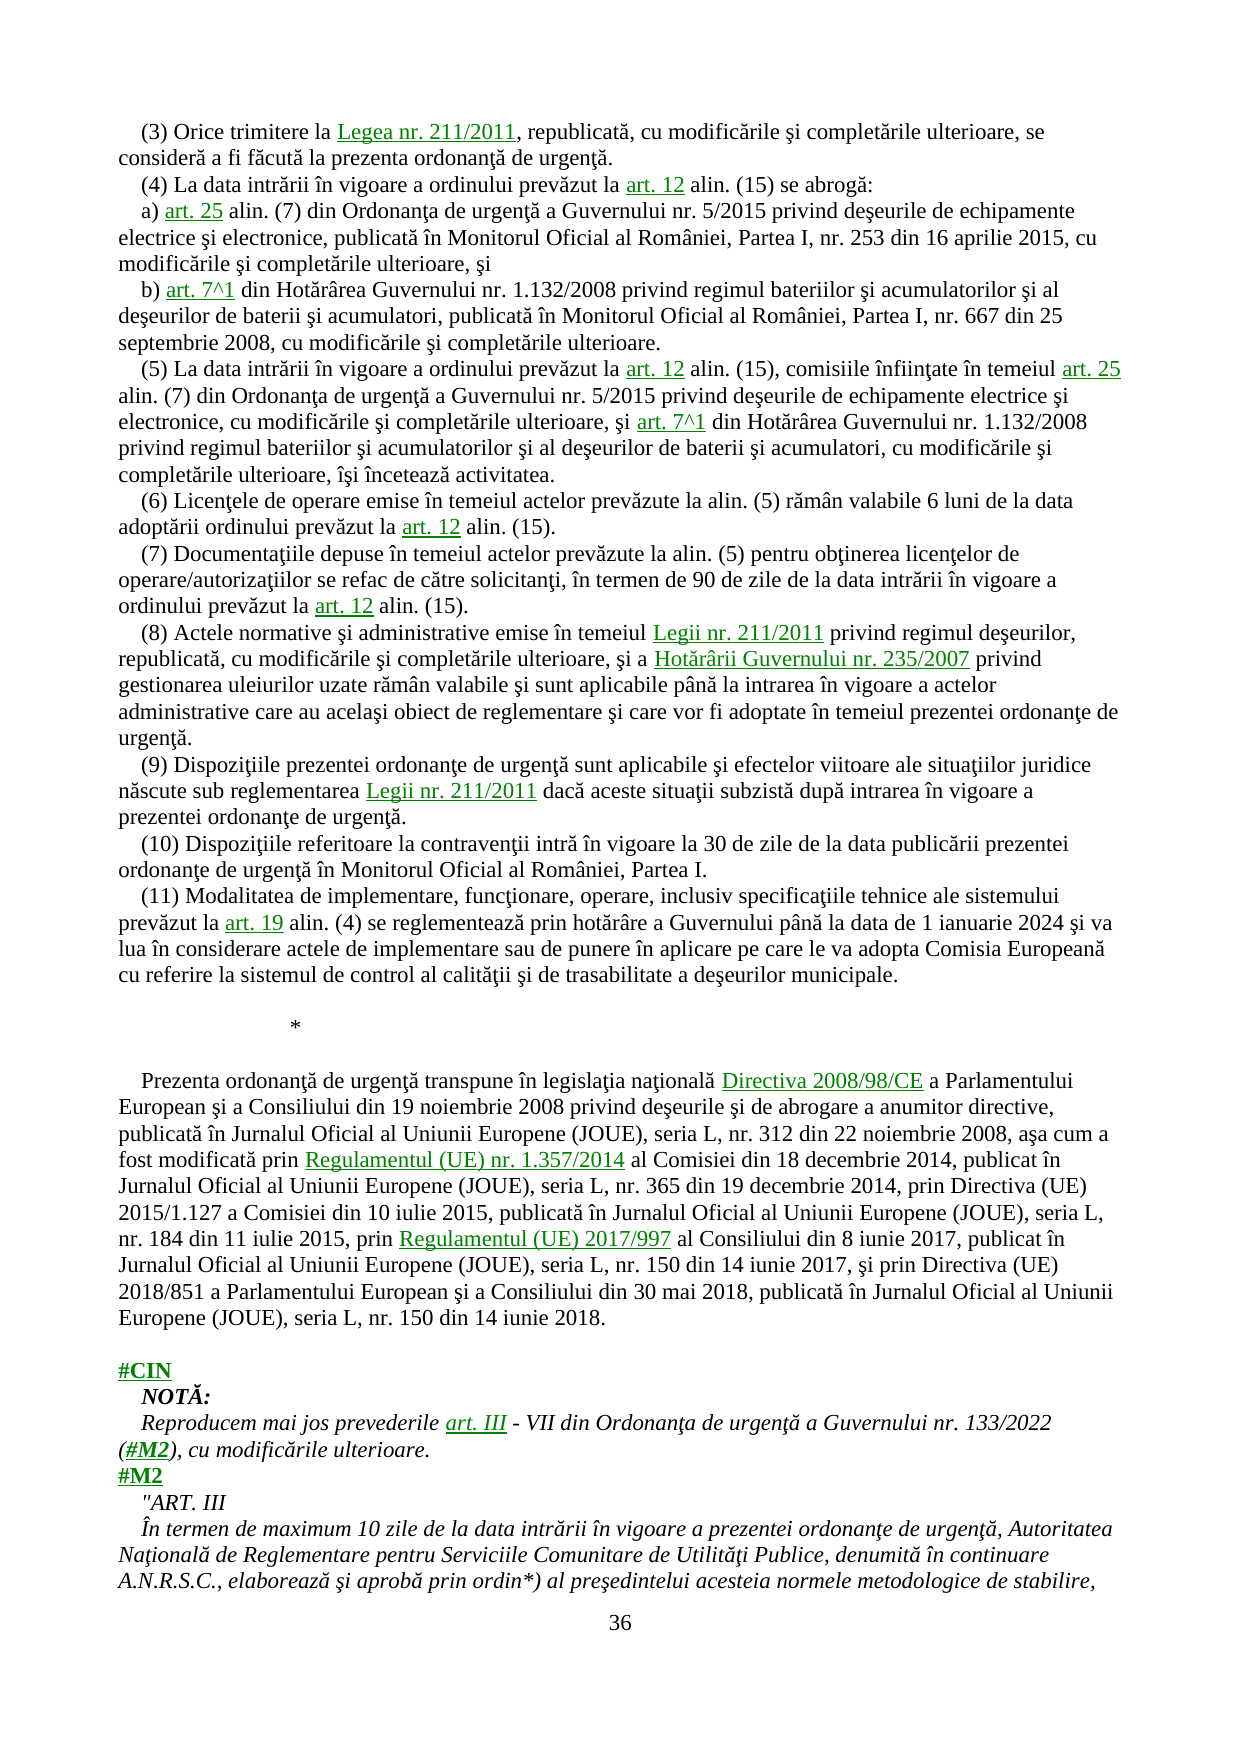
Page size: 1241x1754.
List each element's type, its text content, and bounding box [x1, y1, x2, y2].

text (4) La data intrării în vigoare a ordinului prevăzut la art. 12 alin. (15) se abrogă: [118, 171, 1122, 197]
text (6) Licenţele de operare emise în temeiul actelor prevăzute la alin. (5) rămân valabile 6 luni de la data adoptării ordinului prevăzut la art. 12 alin. (15). [118, 487, 1122, 540]
text Prezenta ordonanţă de urgenţă transpune în legislaţia naţională Directiva 2008/98/CE a Parlamentului European şi a Consiliului din 19 noiembrie 2008 privind deşeurile şi de abrogare a anumitor directive, publicată în Jurnalul Oficial al Uniunii Europene (JOUE), seria L, nr. 312 din 22 noiembrie 2008, aşa cum a fost modificată prin Regulamentul (UE) nr. 1.357/2014 al Comisiei din 18 decembrie 2014, publicat în Jurnalul Oficial al Uniunii Europene (JOUE), seria L, nr. 365 din 19 decembrie 2014, prin Directiva (UE) 2015/1.127 a Comisiei din 10 iulie 2015, publicată în Jurnalul Oficial al Uniunii Europene (JOUE), seria L, nr. 184 din 11 iulie 2015, prin Regulamentul (UE) 2017/997 al Consiliului din 8 iunie 2017, publicat în Jurnalul Oficial al Uniunii Europene (JOUE), seria L, nr. 150 din 14 iunie 2017, şi prin Directiva (UE) 2018/851 a Parlamentului European şi a Consiliului din 30 mai 2018, publicată în Jurnalul Oficial al Uniunii Europene (JOUE), seria L, nr. 150 din 14 iunie 2018. [118, 1067, 1122, 1330]
text (5) La data intrării în vigoare a ordinului prevăzut la art. 12 alin. (15), comisiile înfiinţate în temeiul art. 25 alin. (7) din Ordonanţa de urgenţă a Guvernului nr. 5/2015 privind deşeurile de echipamente electrice şi electronice, cu modificările şi completările ulterioare, şi art. 7^1 din Hotărârea Guvernului nr. 1.132/2008 privind regimul bateriilor şi acumulatorilor şi al deşeurilor de baterii şi acumulatori, cu modificările şi completările ulterioare, îşi încetează activitatea. [118, 355, 1122, 487]
text (8) Actele normative şi administrative emise în temeiul Legii nr. 211/2011 privind regimul deşeurilor, republicată, cu modificările şi completările ulterioare, şi a Hotărârii Guvernului nr. 235/2007 privind gestionarea uleiurilor uzate rămân valabile şi sunt aplicabile până la intrarea în vigoare a actelor administrative care au acelaşi obiect de reglementare şi care vor fi adoptate în temeiul prezentei ordonanţe de urgenţă. [118, 619, 1122, 751]
text (7) Documentaţiile depuse în temeiul actelor prevăzute la alin. (5) pentru obţinerea licenţelor de operare/autorizaţiilor se refac de către solicitanţi, în termen de 90 de zile de la data intrării în vigoare a ordinului prevăzut la art. 12 alin. (15). [118, 540, 1122, 619]
text #M2 [118, 1462, 1122, 1488]
text (10) Dispoziţiile referitoare la contravenţii intră în vigoare la 30 de zile de la data publicării prezentei ordonanţe de urgenţă în Monitorul Oficial al României, Partea I. [118, 830, 1122, 882]
text Reproducem mai jos prevederile art. III - VII din Ordonanţa de urgenţă a Guvernului nr. 133/2022 (#M2), cu modificările ulterioare. [118, 1409, 1122, 1462]
text "ART. III [118, 1488, 1122, 1515]
text (11) Modalitatea de implementare, funcţionare, operare, inclusiv specificaţiile tehnice ale sistemului prevăzut la art. 19 alin. (4) se reglementează prin hotărâre a Guvernului până la data de 1 ianuarie 2024 şi va lua în considerare actele de implementare sau de punere în aplicare pe care le va adopta Comisia Europeană cu referire la sistemul de control al calităţii şi de trasabilitate a deşeurilor municipale. [118, 882, 1122, 988]
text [118, 1515, 1122, 1594]
text (9) Dispoziţiile prezentei ordonanţe de urgenţă sunt aplicabile şi efectelor viitoare ale situaţiilor juridice născute sub reglementarea Legii nr. 211/2011 dacă aceste situaţii subzistă după intrarea în vigoare a prezentei ordonanţe de urgenţă. [118, 751, 1122, 830]
text (3) Orice trimitere la Legea nr. 211/2011, republicată, cu modificările şi completările ulterioare, se consideră a fi făcută la prezenta ordonanţă de urgenţă. [118, 118, 1122, 171]
text a) art. 25 alin. (7) din Ordonanţa de urgenţă a Guvernului nr. 5/2015 privind deşeurile de echipamente electrice şi electronice, publicată în Monitorul Oficial al României, Partea I, nr. 253 din 16 aprilie 2015, cu modificările şi completările ulterioare, şi [118, 197, 1122, 276]
text * [118, 1014, 1122, 1041]
text NOTĂ: [118, 1383, 1122, 1409]
text b) art. 7^1 din Hotărârea Guvernului nr. 1.132/2008 privind regimul bateriilor şi acumulatorilor şi al deşeurilor de baterii şi acumulatori, publicată în Monitorul Oficial al României, Partea I, nr. 667 din 25 septembrie 2008, cu modificările şi completările ulterioare. [118, 276, 1122, 355]
text #CIN [118, 1357, 1122, 1383]
